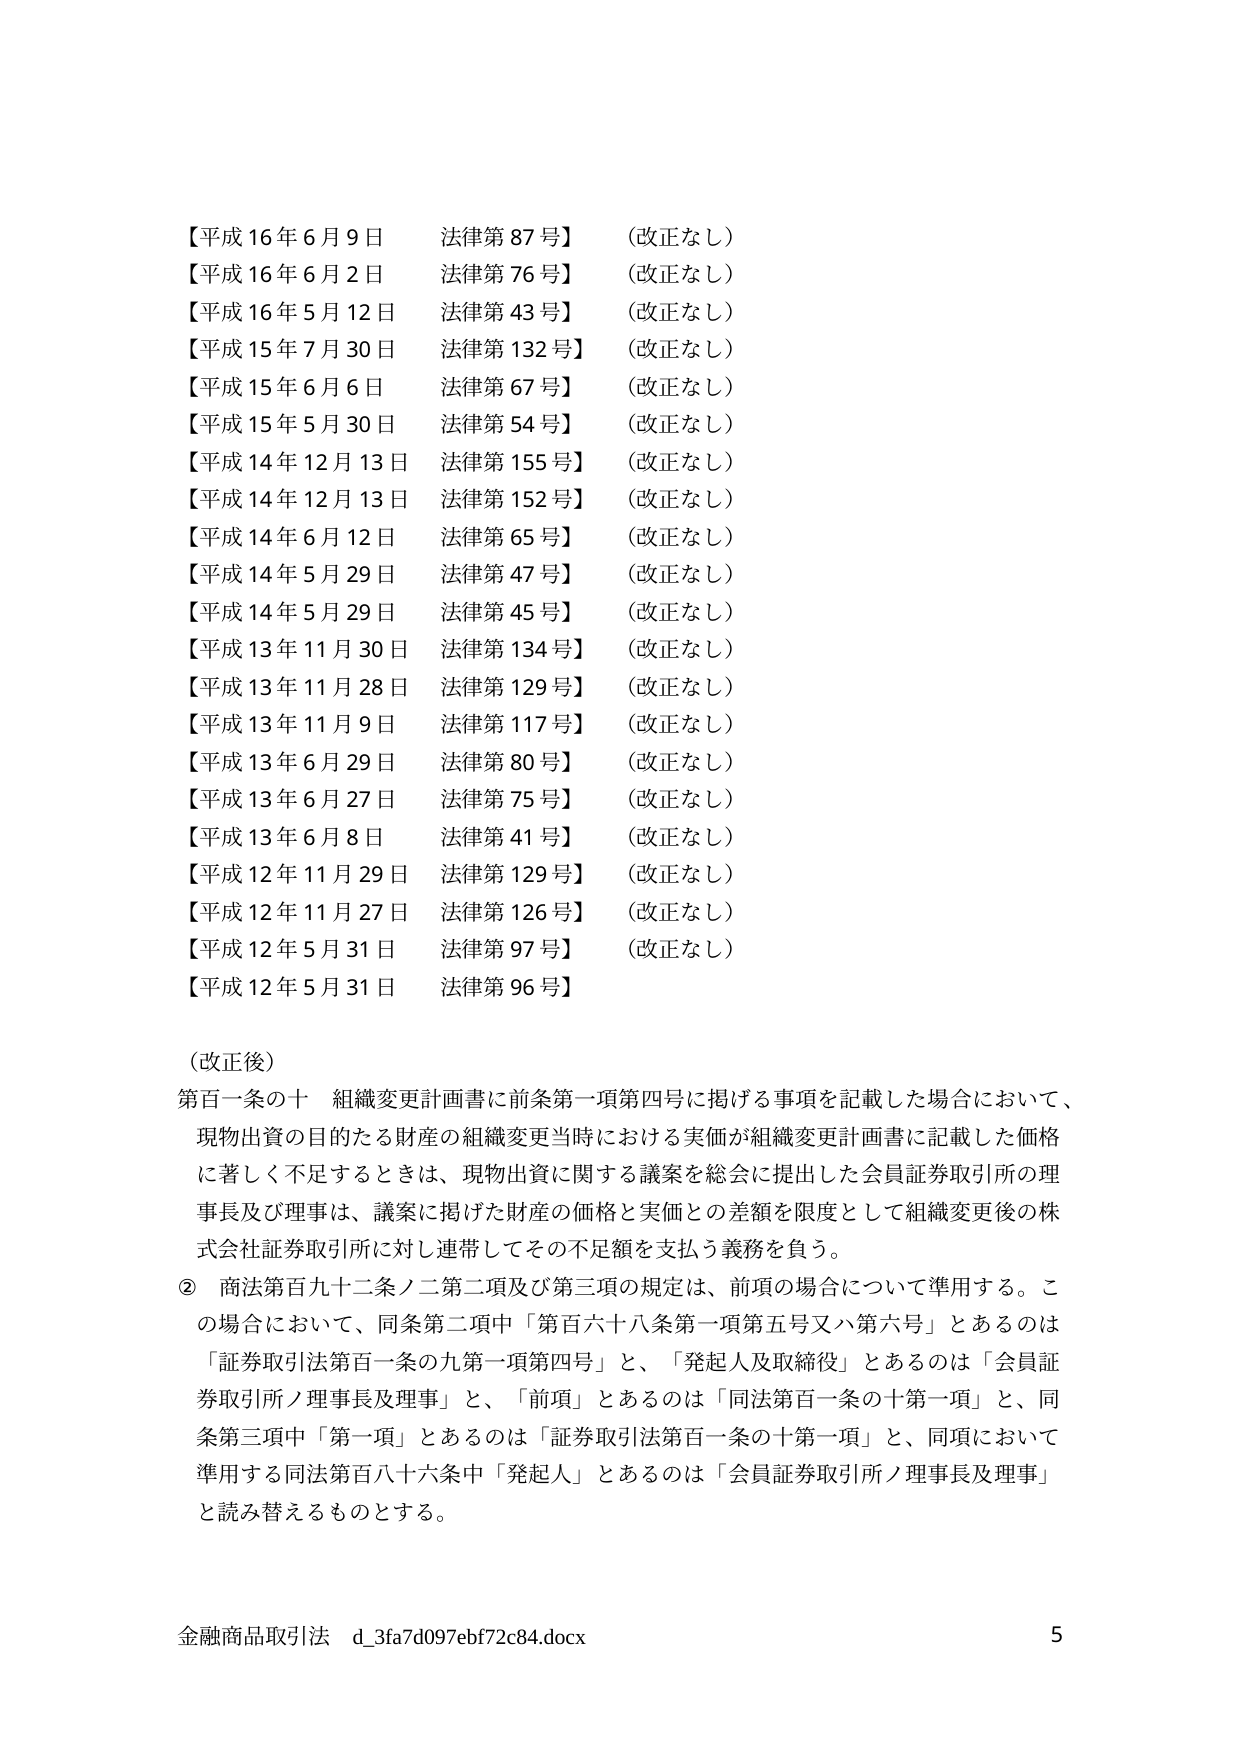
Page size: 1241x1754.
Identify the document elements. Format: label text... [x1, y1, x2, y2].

text 【平成16年5月12日 法律第43号】 （改正なし） [177, 292, 1063, 329]
text 【平成14年12月13日 法律第155号】 （改正なし） [177, 442, 1063, 479]
text 【平成14年5月29日 法律第45号】 （改正なし） [177, 592, 1063, 629]
text 【平成13年6月29日 法律第80号】 （改正なし） [177, 742, 1063, 779]
text 【平成12年11月27日 法律第126号】 （改正なし） [177, 892, 1063, 929]
text （改正後） [177, 1042, 1063, 1079]
text ② 商法第百九十二条ノ二第二項及び第三項の規定は、前項の場合について準用する。この場合において、同条第二項中「第百六十八条第一項第五号又ハ第六号」とあるのは「証券取引法第百一条の九第一項第四号」と、「発起人及取締役」とあるのは「会員証券取引所ノ理事長及理事」と、「前項」とあるのは「同法第百一条の十第一項」と、同条第三項中「第一項」とあるのは「証券取引法第百一条の十第一項」と、同項において準用する同法第百八十六条中「発起人」とあるのは「会員証券取引所ノ理事長及理事」と読み替えるものとする。 [177, 1267, 1063, 1529]
text 【平成13年6月27日 法律第75号】 （改正なし） [177, 779, 1063, 817]
text 【平成13年11月9日 法律第117号】 （改正なし） [177, 704, 1063, 742]
text 【平成14年6月12日 法律第65号】 （改正なし） [177, 517, 1063, 554]
text 第百一条の十 組織変更計画書に前条第一項第四号に掲げる事項を記載した場合において、現物出資の目的たる財産の組織変更当時における実価が組織変更計画書に記載した価格に著しく不足するときは、現物出資に関する議案を総会に提出した会員証券取引所の理事長及び理事は、議案に掲げた財産の価格と実価との差額を限度として組織変更後の株式会社証券取引所に対し連帯してその不足額を支払う義務を負う。 [177, 1079, 1063, 1267]
text 【平成13年11月30日 法律第134号】 （改正なし） [177, 629, 1063, 667]
text 【平成16年6月9日 法律第87号】 （改正なし） [177, 217, 1063, 254]
text 【平成13年6月8日 法律第41号】 （改正なし） [177, 817, 1063, 854]
text 【平成15年7月30日 法律第132号】 （改正なし） [177, 329, 1063, 367]
text 【平成12年11月29日 法律第129号】 （改正なし） [177, 854, 1063, 892]
text 【平成16年6月2日 法律第76号】 （改正なし） [177, 254, 1063, 292]
text 【平成14年12月13日 法律第152号】 （改正なし） [177, 479, 1063, 517]
text 【平成12年5月31日 法律第96号】 [177, 967, 1063, 1004]
text 【平成15年6月6日 法律第67号】 （改正なし） [177, 367, 1063, 404]
text 【平成13年11月28日 法律第129号】 （改正なし） [177, 667, 1063, 704]
text 【平成14年5月29日 法律第47号】 （改正なし） [177, 554, 1063, 592]
text 【平成15年5月30日 法律第54号】 （改正なし） [177, 404, 1063, 442]
text 【平成12年5月31日 法律第97号】 （改正なし） [177, 929, 1063, 967]
